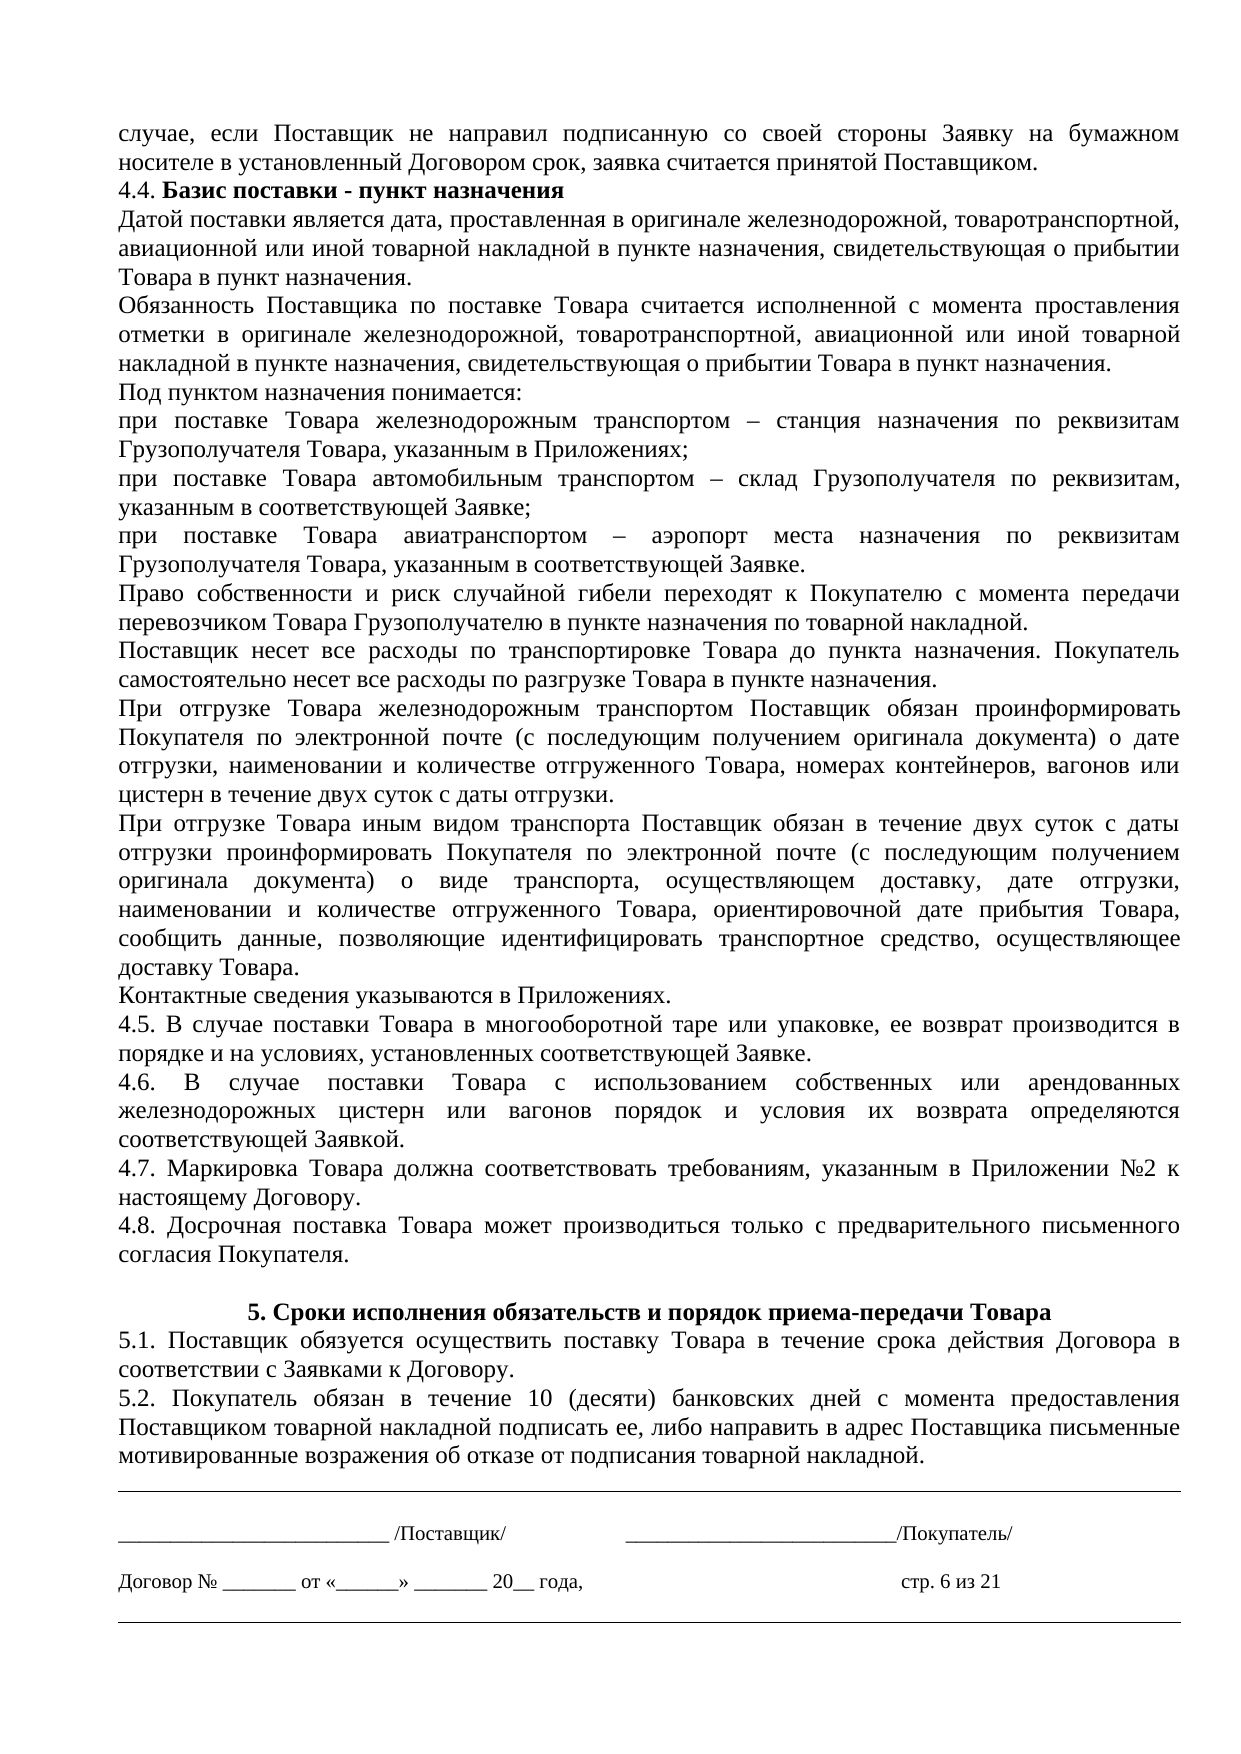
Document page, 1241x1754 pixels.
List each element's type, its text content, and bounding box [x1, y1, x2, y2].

text Датой поставки является дата, проставленная в оригинале железнодорожной, товаротранспортной, авиационной или иной товарной накладной в пункте назначения, свидетельствующая о прибытии Товара в пункт назначения. [118, 204, 1181, 291]
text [118, 118, 1181, 176]
text При отгрузке Товара иным видом транспорта Поставщик обязан в течение двух суток с даты отгрузки проинформировать Покупателя по электронной почте (с последующим получением оригинала документа) о виде транспорта, осуществляющем доставку, дате отгрузки, наименовании и количестве отгруженного Товара, ориентировочной дате прибытия Товара, сообщить данные, позволяющие идентифицировать транспортное средство, осуществляющее доставку Товара. [118, 808, 1181, 981]
text Поставщик несет все расходы по транспортировке Товара до пункта назначения. Покупатель самостоятельно несет все расходы по разгрузке Товара в пункте назначения. [118, 636, 1181, 693]
text 5. Сроки исполнения обязательств и порядок приема-передачи Товара [118, 1297, 1181, 1326]
text Право собственности и риск случайной гибели переходят к Покупателю с момента передачи перевозчиком Товара Грузополучателю в пункте назначения по товарной накладной. [118, 578, 1181, 636]
text 4.4. Базис поставки - пункт назначения [118, 176, 1181, 204]
text 4.6. В случае поставки Товара с использованием собственных или арендованных железнодорожных цистерн или вагонов порядок и условия их возврата определяются соответствующей Заявкой. [118, 1067, 1181, 1153]
text При отгрузке Товара железнодорожным транспортом Поставщик обязан проинформировать Покупателя по электронной почте (с последующим получением оригинала документа) о дате отгрузки, наименовании и количестве отгруженного Товара, номерах контейнеров, вагонов или цистерн в течение двух суток с даты отгрузки. [118, 693, 1181, 808]
text при поставке Товара автомобильным транспортом – склад Грузополучателя по реквизитам, указанным в соответствующей Заявке; [118, 463, 1181, 521]
text 5.2. Покупатель обязан в течение 10 (десяти) банковских дней с момента предоставления Поставщиком товарной накладной подписать ее, либо направить в адрес Поставщика письменные мотивированные возражения об отказе от подписания товарной накладной. [118, 1383, 1181, 1469]
text 4.8. Досрочная поставка Товара может производиться только с предварительного письменного согласия Покупателя. [118, 1211, 1181, 1268]
text Под пунктом назначения понимается: [118, 377, 1181, 406]
text 5.1. Поставщик обязуется осуществить поставку Товара в течение срока действия Договора в соответствии с Заявками к Договору. [118, 1326, 1181, 1383]
text при поставке Товара железнодорожным транспортом – станция назначения по реквизитам Грузополучателя Товара, указанным в Приложениях; [118, 406, 1181, 463]
text при поставке Товара авиатранспортом – аэропорт места назначения по реквизитам Грузополучателя Товара, указанным в соответствующей Заявке. [118, 521, 1181, 578]
text 4.5. В случае поставки Товара в многооборотной таре или упаковке, ее возврат производится в порядке и на условиях, установленных соответствующей Заявке. [118, 1009, 1181, 1067]
text 4.7. Маркировка Товара должна соответствовать требованиям, указанным в Приложении №2 к настоящему Договору. [118, 1153, 1181, 1211]
text Обязанность Поставщика по поставке Товара считается исполненной с момента проставления отметки в оригинале железнодорожной, товаротранспортной, авиационной или иной товарной накладной в пункте назначения, свидетельствующая о прибытии Товара в пункт назначения. [118, 291, 1181, 377]
text Контактные сведения указываются в Приложениях. [118, 981, 1181, 1009]
